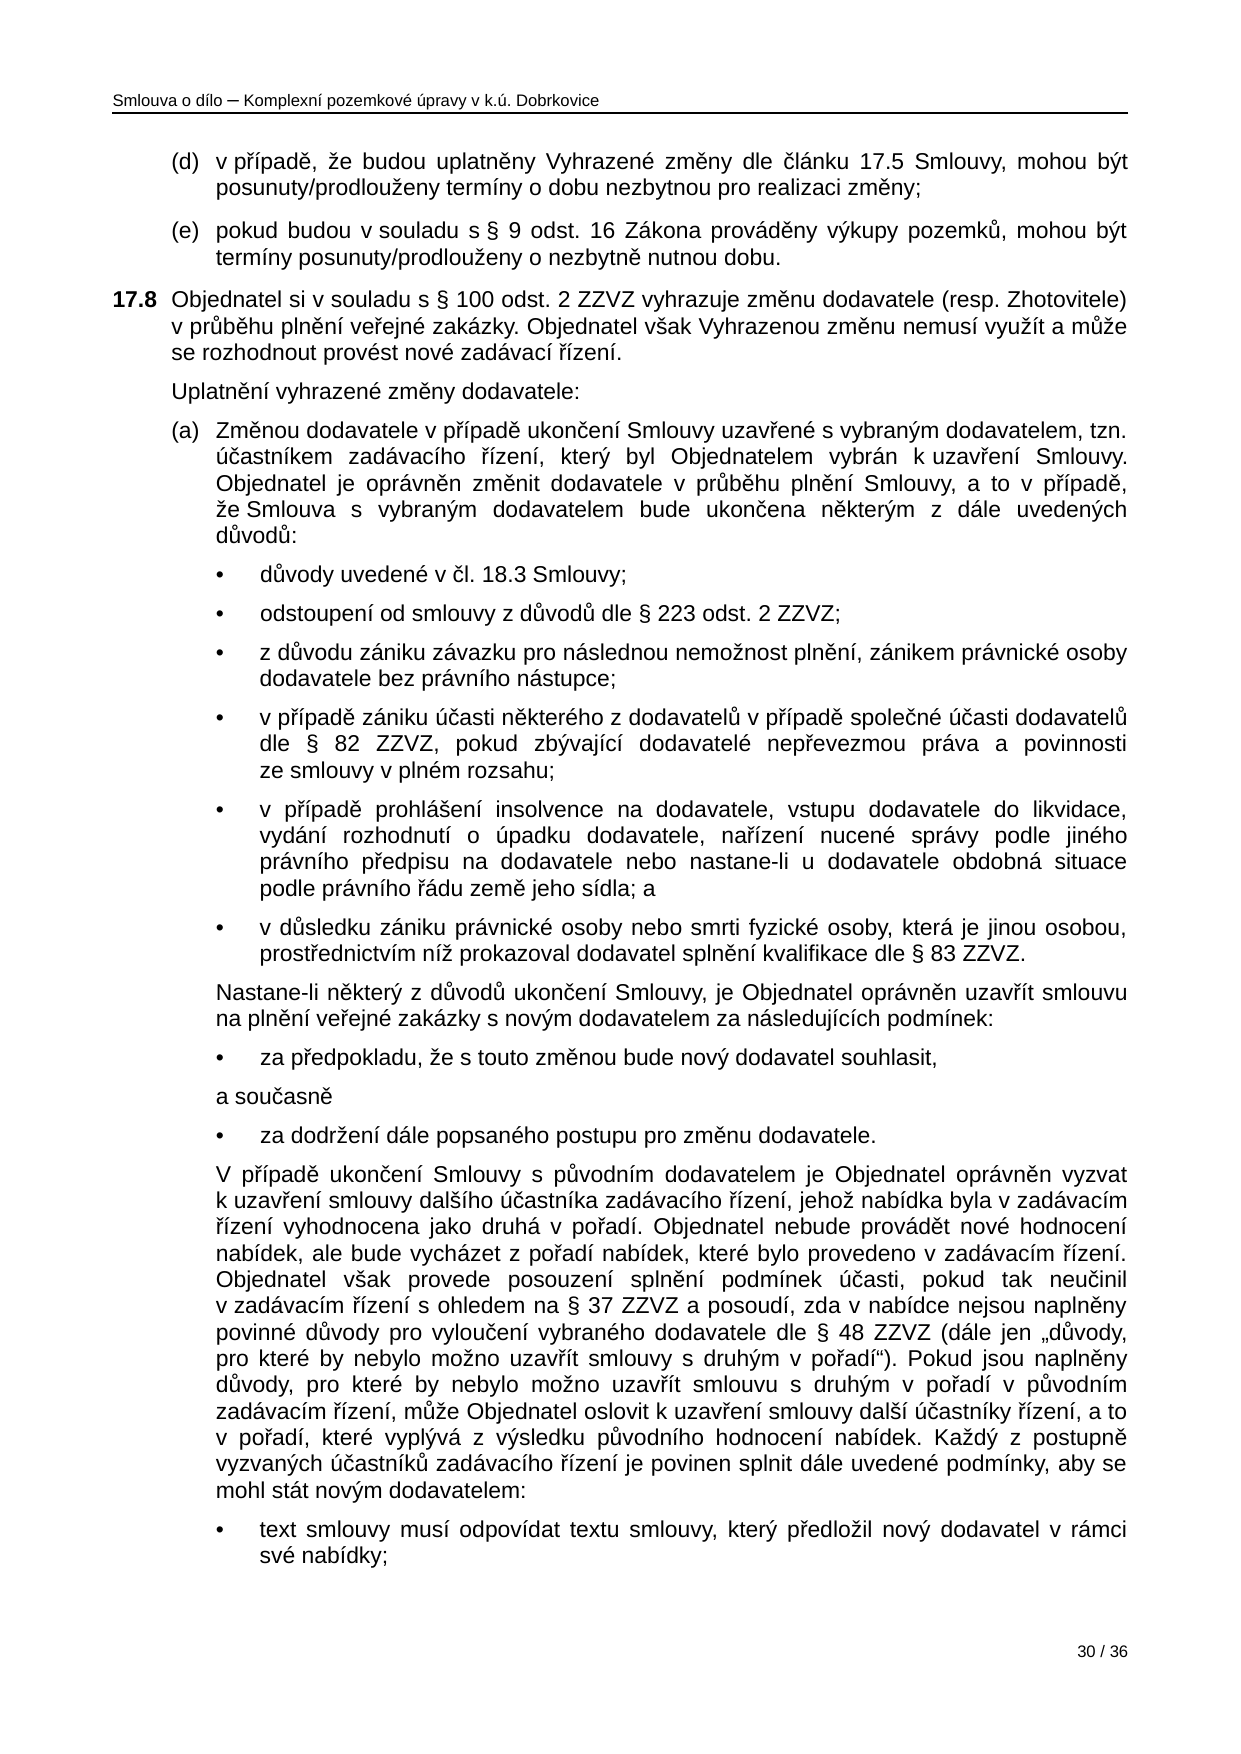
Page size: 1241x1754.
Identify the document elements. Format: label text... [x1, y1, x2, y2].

text • z důvodu zániku závazku pro následnou nemožnost plnění, zánikem právnické osoby dodavatele bez právního nástupce; [216, 639, 1128, 692]
text • text smlouvy musí odpovídat textu smlouvy, který předložil nový dodavatel v rámci své nabídky; [216, 1516, 1128, 1568]
text • v případě zániku účasti některého z dodavatelů v případě společné účasti dodavatelů dle § 82 ZZVZ, pokud zbývající dodavatelé nepřevezmou práva a povinnosti ze smlouvy v plném rozsahu; [216, 704, 1128, 783]
text Nastane-li některý z důvodů ukončení Smlouvy, je Objednatel oprávněn uzavřít smlouvu na plnění veřejné zakázky s novým dodavatelem za následujících podmínek: [216, 979, 1128, 1031]
text • v případě prohlášení insolvence na dodavatele, vstupu dodavatele do likvidace, vydání rozhodnutí o úpadku dodavatele, nařízení nucené správy podle jiného právního předpisu na dodavatele nebo nastane-li u dodavatele obdobná situace podle právního řádu země jeho sídla; a [216, 796, 1128, 901]
text • důvody uvedené v čl. 18.3 Smlouvy; [216, 561, 1128, 587]
list Uplatnění vyhrazené změny dodavatele: [112, 378, 1128, 404]
text a současně [186, 1083, 1128, 1109]
text • za předpokladu, že s touto změnou bude nový dodavatel souhlasit, [216, 1044, 1128, 1070]
text V případě ukončení Smlouvy s původním dodavatelem je Objednatel oprávněn vyzvat k uzavření smlouvy dalšího účastníka zadávacího řízení, jehož nabídka byla v zadávacím řízení vyhodnocena jako druhá v pořadí. Objednatel nebude provádět nové hodnocení nabídek, ale bude vycházet z pořadí nabídek, které bylo provedeno v zadávacím řízení. Objednatel však provede posouzení splnění podmínek účasti, pokud tak neučinil v zadávacím řízení s ohledem na § 37 ZZVZ a posoudí, zda v nabídce nejsou naplněny povinné důvody pro vyloučení vybraného dodavatele dle § 48 ZZVZ (dále jen „důvody, pro které by nebylo možno uzavřít smlouvy s druhým v pořadí“). Pokud jsou naplněny důvody, pro které by nebylo možno uzavřít smlouvu s druhým v pořadí v původním zadávacím řízení, může Objednatel oslovit k uzavření smlouvy další účastníky řízení, a to v pořadí, které vyplývá z výsledku původního hodnocení nabídek. Každý z postupně vyzvaných účastníků zadávacího řízení je povinen splnit dále uvedené podmínky, aby se mohl stát novým dodavatelem: [216, 1161, 1128, 1503]
text • za dodržení dále popsaného postupu pro změnu dodavatele. [216, 1122, 1128, 1148]
text • v důsledku zániku právnické osoby nebo smrti fyzické osoby, která je jinou osobou, prostřednictvím níž prokazoval dodavatel splnění kvalifikace dle § 83 ZZVZ. [216, 913, 1128, 966]
text Objednatel si v souladu s § 100 odst. 2 ZZVZ vyhrazuje změnu dodavatele (resp. Zhotovitele) v průběhu plnění veřejné zakázky. Objednatel však Vyhrazenou změnu nemusí využít a může se rozhodnout provést nové zadávací řízení. [112, 286, 1128, 366]
list v případě, že budou uplatněny Vyhrazené změny dle článku 17.5 Smlouvy, mohou být posunuty/prodlouženy termíny o dobu nezbytnou pro realizaci změny; [171, 148, 1128, 200]
list pokud budou v souladu s § 9 odst. 16 Zákona prováděny výkupy pozemků, mohou být termíny posunuty/prodlouženy o nezbytně nutnou dobu. [171, 217, 1128, 270]
list Změnou dodavatele v případě ukončení Smlouvy uzavřené s vybraným dodavatelem, tzn. účastníkem zadávacího řízení, který byl Objednatelem vybrán k uzavření Smlouvy. Objednatel je oprávněn změnit dodavatele v průběhu plnění Smlouvy, a to v případě, že Smlouva s vybraným dodavatelem bude ukončena některým z dále uvedených důvodů: [171, 417, 1128, 549]
text • odstoupení od smlouvy z důvodů dle § 223 odst. 2 ZZVZ; [216, 600, 1128, 626]
